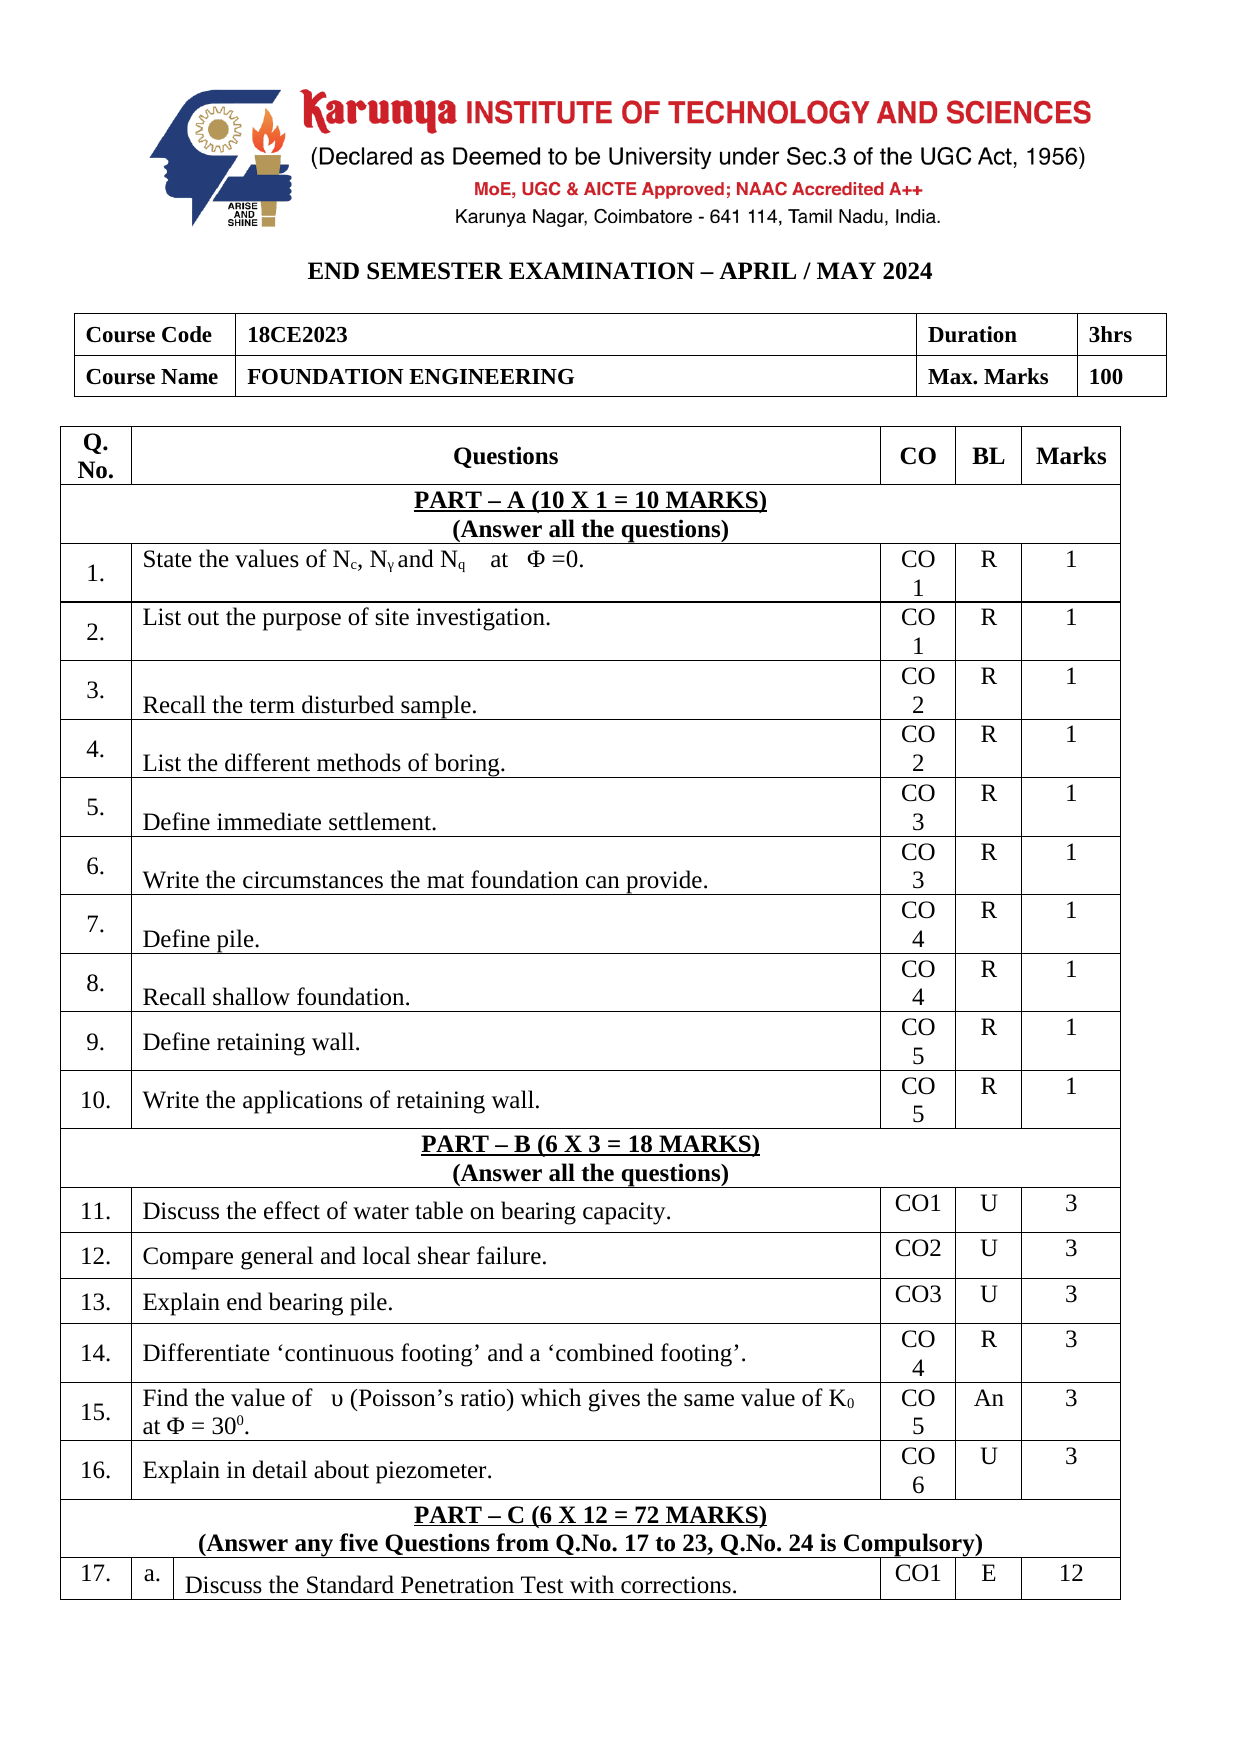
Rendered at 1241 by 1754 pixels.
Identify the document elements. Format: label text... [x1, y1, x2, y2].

table_cell Define pile. [132, 895, 880, 953]
table_cell 100 [1078, 356, 1166, 396]
table_cell U [956, 1233, 1021, 1278]
table_cell CO 3 [881, 837, 955, 894]
table_cell 3. [61, 661, 131, 718]
table_cell a. [132, 1558, 173, 1598]
table_cell R [956, 954, 1021, 1011]
table_cell 3 [1022, 1188, 1120, 1232]
table_cell R [956, 837, 1021, 894]
table_cell Define immediate settlement. [132, 778, 880, 836]
table_header CO [881, 427, 955, 484]
table_cell 15. [61, 1383, 131, 1440]
table_cell R [956, 603, 1021, 660]
table_header Marks [1022, 427, 1120, 484]
table_cell 1 [1022, 544, 1120, 601]
table_cell Write the circumstances the mat foundation can provide. [132, 837, 880, 894]
table_cell 3 [1022, 1279, 1120, 1323]
table_cell CO 4 [881, 1324, 955, 1382]
table_cell 3 [1022, 1441, 1120, 1499]
table_cell 13. [61, 1279, 131, 1323]
table_cell R [956, 1012, 1021, 1070]
table_cell E [956, 1558, 1021, 1598]
table_cell 17. [61, 1558, 131, 1598]
table_cell PART – B (6 X 3 = 18 MARKS) (Answer all the questions) [61, 1129, 1120, 1187]
table_cell 6. [61, 837, 131, 894]
table_cell Write the applications of retaining wall. [132, 1071, 880, 1128]
table_cell U [956, 1188, 1021, 1232]
table_header Questions [132, 427, 880, 484]
table_cell 11. [61, 1188, 131, 1232]
table_cell CO3 [881, 1279, 955, 1323]
table_header BL [956, 427, 1021, 484]
table_cell Explain end bearing pile. [132, 1279, 880, 1323]
table_cell 1 [1022, 1012, 1120, 1070]
table_cell State the values of Nc, Nγ and Nq at Φ =0. [132, 544, 880, 601]
table_cell CO 5 [881, 1012, 955, 1070]
table_cell U [956, 1279, 1021, 1323]
table_cell Recall shallow foundation. [132, 954, 880, 1011]
table_cell 1 [1022, 603, 1120, 660]
table_cell 1 [1022, 837, 1120, 894]
table_cell 7. [61, 895, 131, 953]
table_cell CO 2 [881, 661, 955, 718]
table_cell 14. [61, 1324, 131, 1382]
table_cell Discuss the effect of water table on bearing capacity. [132, 1188, 880, 1232]
table_cell Define retaining wall. [132, 1012, 880, 1070]
table_cell Discuss the Standard Penetration Test with corrections. [174, 1558, 880, 1598]
table_cell CO 6 [881, 1441, 955, 1499]
table_cell 1 [1022, 661, 1120, 718]
table_cell FOUNDATION ENGINEERING [236, 356, 916, 396]
table_header 18CE2023 [236, 314, 916, 355]
table_cell CO 3 [881, 778, 955, 836]
table_header 3hrs [1078, 314, 1166, 355]
table_cell PART – C (6 X 12 = 72 MARKS) (Answer any five Questions from Q.No. 17 to 23, Q.No. 24 is Compulsory) [61, 1500, 1120, 1557]
table_cell CO 2 [881, 720, 955, 777]
table_cell R [956, 661, 1021, 718]
table_cell CO 4 [881, 895, 955, 953]
text END SEMESTER EXAMINATION – APRIL / MAY 2024 [90, 256, 1150, 284]
table_cell CO 5 [881, 1071, 955, 1128]
table_header Duration [917, 314, 1077, 355]
table_cell Max. Marks [917, 356, 1077, 396]
table_cell 12 [1022, 1558, 1120, 1598]
table_cell CO 5 [881, 1383, 955, 1440]
table_cell CO 4 [881, 954, 955, 1011]
table_cell 8. [61, 954, 131, 1011]
table_cell U [956, 1441, 1021, 1499]
table_cell Compare general and local shear failure. [132, 1233, 880, 1278]
table_cell 3 [1022, 1383, 1120, 1440]
table_cell Course Name [75, 356, 235, 396]
table_cell Recall the term disturbed sample. [132, 661, 880, 718]
table_cell CO2 [881, 1233, 955, 1278]
table_cell R [956, 544, 1021, 601]
table_cell 1. [61, 544, 131, 601]
table_cell List the different methods of boring. [132, 720, 880, 777]
table_header Q. No. [61, 427, 131, 484]
table_cell R [956, 895, 1021, 953]
table_cell 2. [61, 603, 131, 660]
table_cell Find the value of υ (Poisson’s ratio) which gives the same value of K0 at Φ = 300. [132, 1383, 880, 1440]
table_cell 12. [61, 1233, 131, 1278]
table_cell 1 [1022, 720, 1120, 777]
table_cell 5. [61, 778, 131, 836]
table_cell CO1 [881, 1188, 955, 1232]
table_cell List out the purpose of site investigation. [132, 603, 880, 660]
table_cell 1 [1022, 895, 1120, 953]
table_cell R [956, 1071, 1021, 1128]
table_cell 1 [1022, 954, 1120, 1011]
table_cell PART – A (10 X 1 = 10 MARKS) (Answer all the questions) [61, 485, 1120, 543]
table_cell 3 [1022, 1233, 1120, 1278]
table_cell CO 1 [881, 603, 955, 660]
table_cell 9. [61, 1012, 131, 1070]
table_cell 10. [61, 1071, 131, 1128]
table_header Course Code [75, 314, 235, 355]
table_cell 16. [61, 1441, 131, 1499]
table_cell R [956, 1324, 1021, 1382]
table_cell CO 1 [881, 544, 955, 601]
table_cell 3 [1022, 1324, 1120, 1382]
table_cell 1 [1022, 1071, 1120, 1128]
table_cell An [956, 1383, 1021, 1440]
table_cell 1 [1022, 778, 1120, 836]
table_cell R [956, 778, 1021, 836]
table_cell R [956, 720, 1021, 777]
table_cell 4. [61, 720, 131, 777]
table_cell CO1 [881, 1558, 955, 1598]
picture [149, 89, 1091, 227]
table_cell Differentiate ‘continuous footing’ and a ‘combined footing’. [132, 1324, 880, 1382]
table_cell Explain in detail about piezometer. [132, 1441, 880, 1499]
